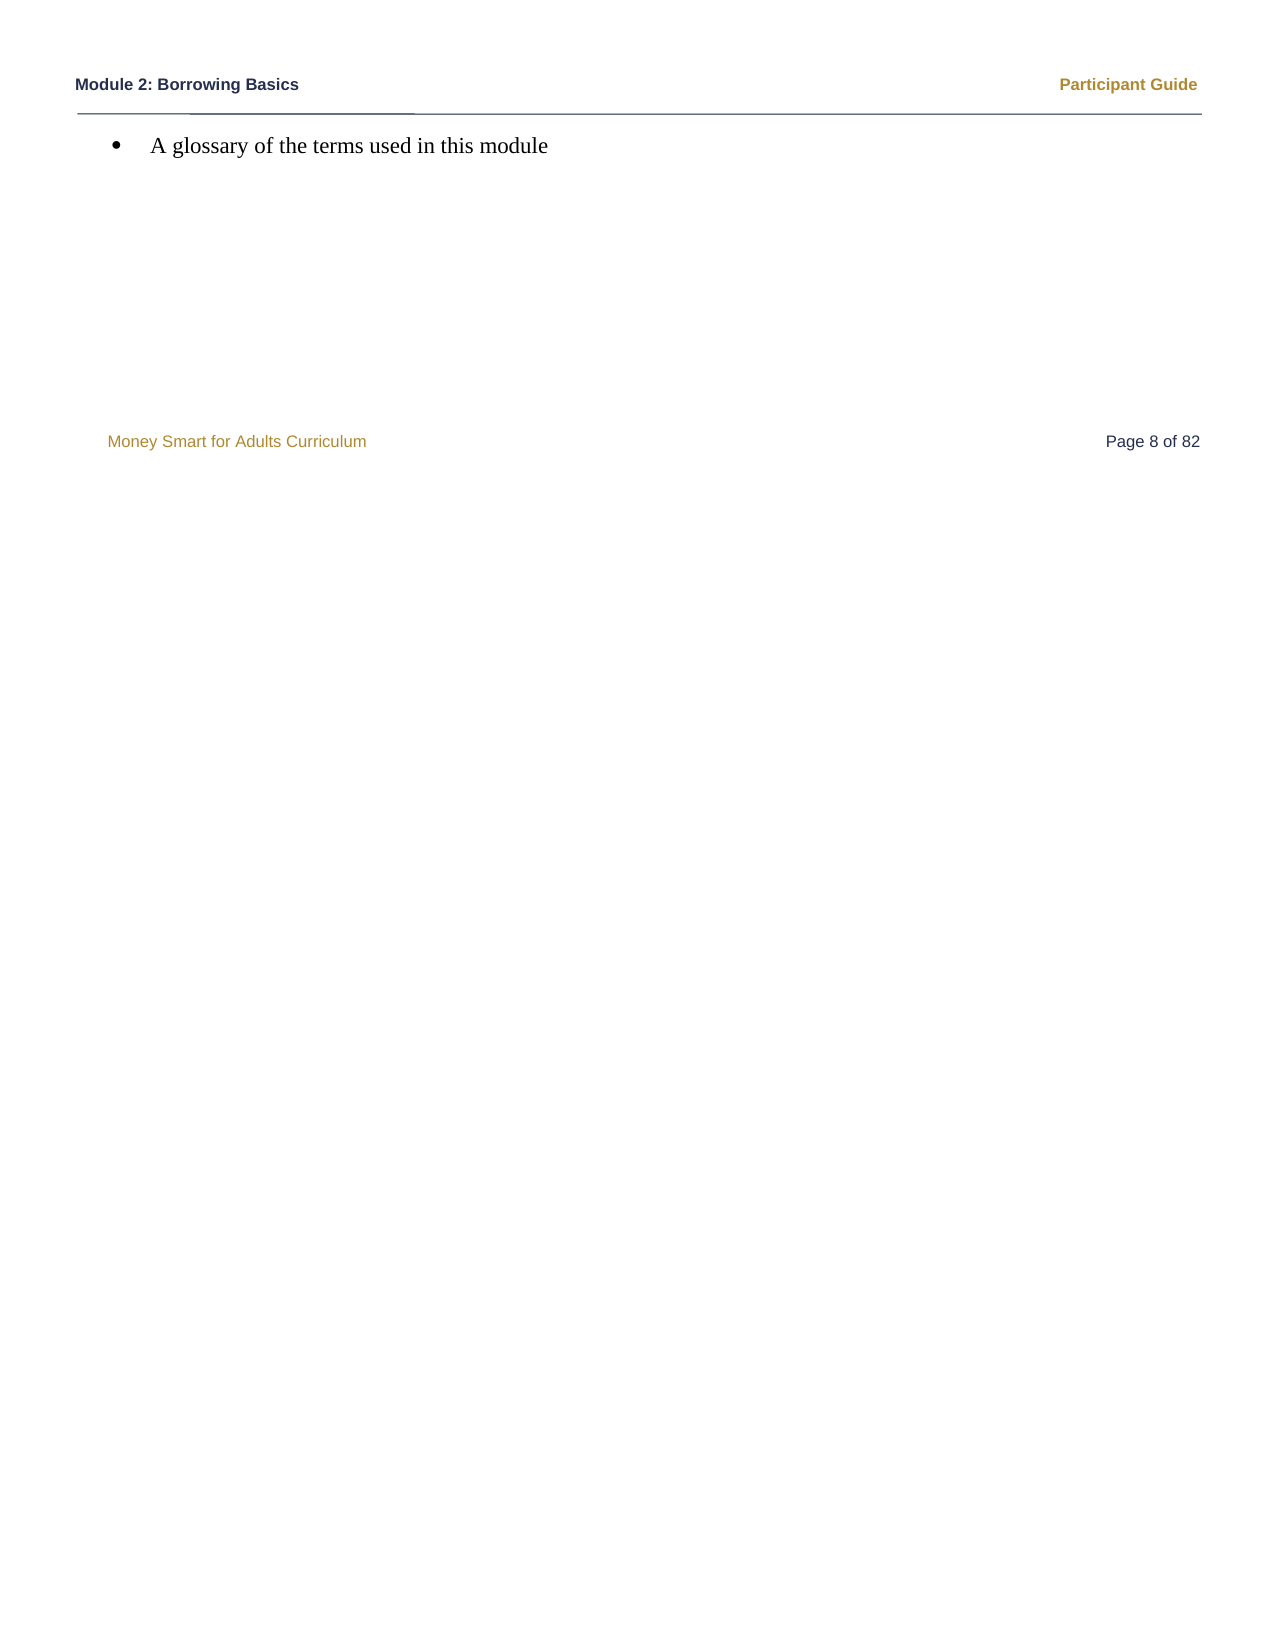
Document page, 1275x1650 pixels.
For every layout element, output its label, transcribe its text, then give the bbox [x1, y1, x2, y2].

list A glossary of the terms used in this module [112, 132, 1200, 158]
picture [75, 0, 1201, 257]
